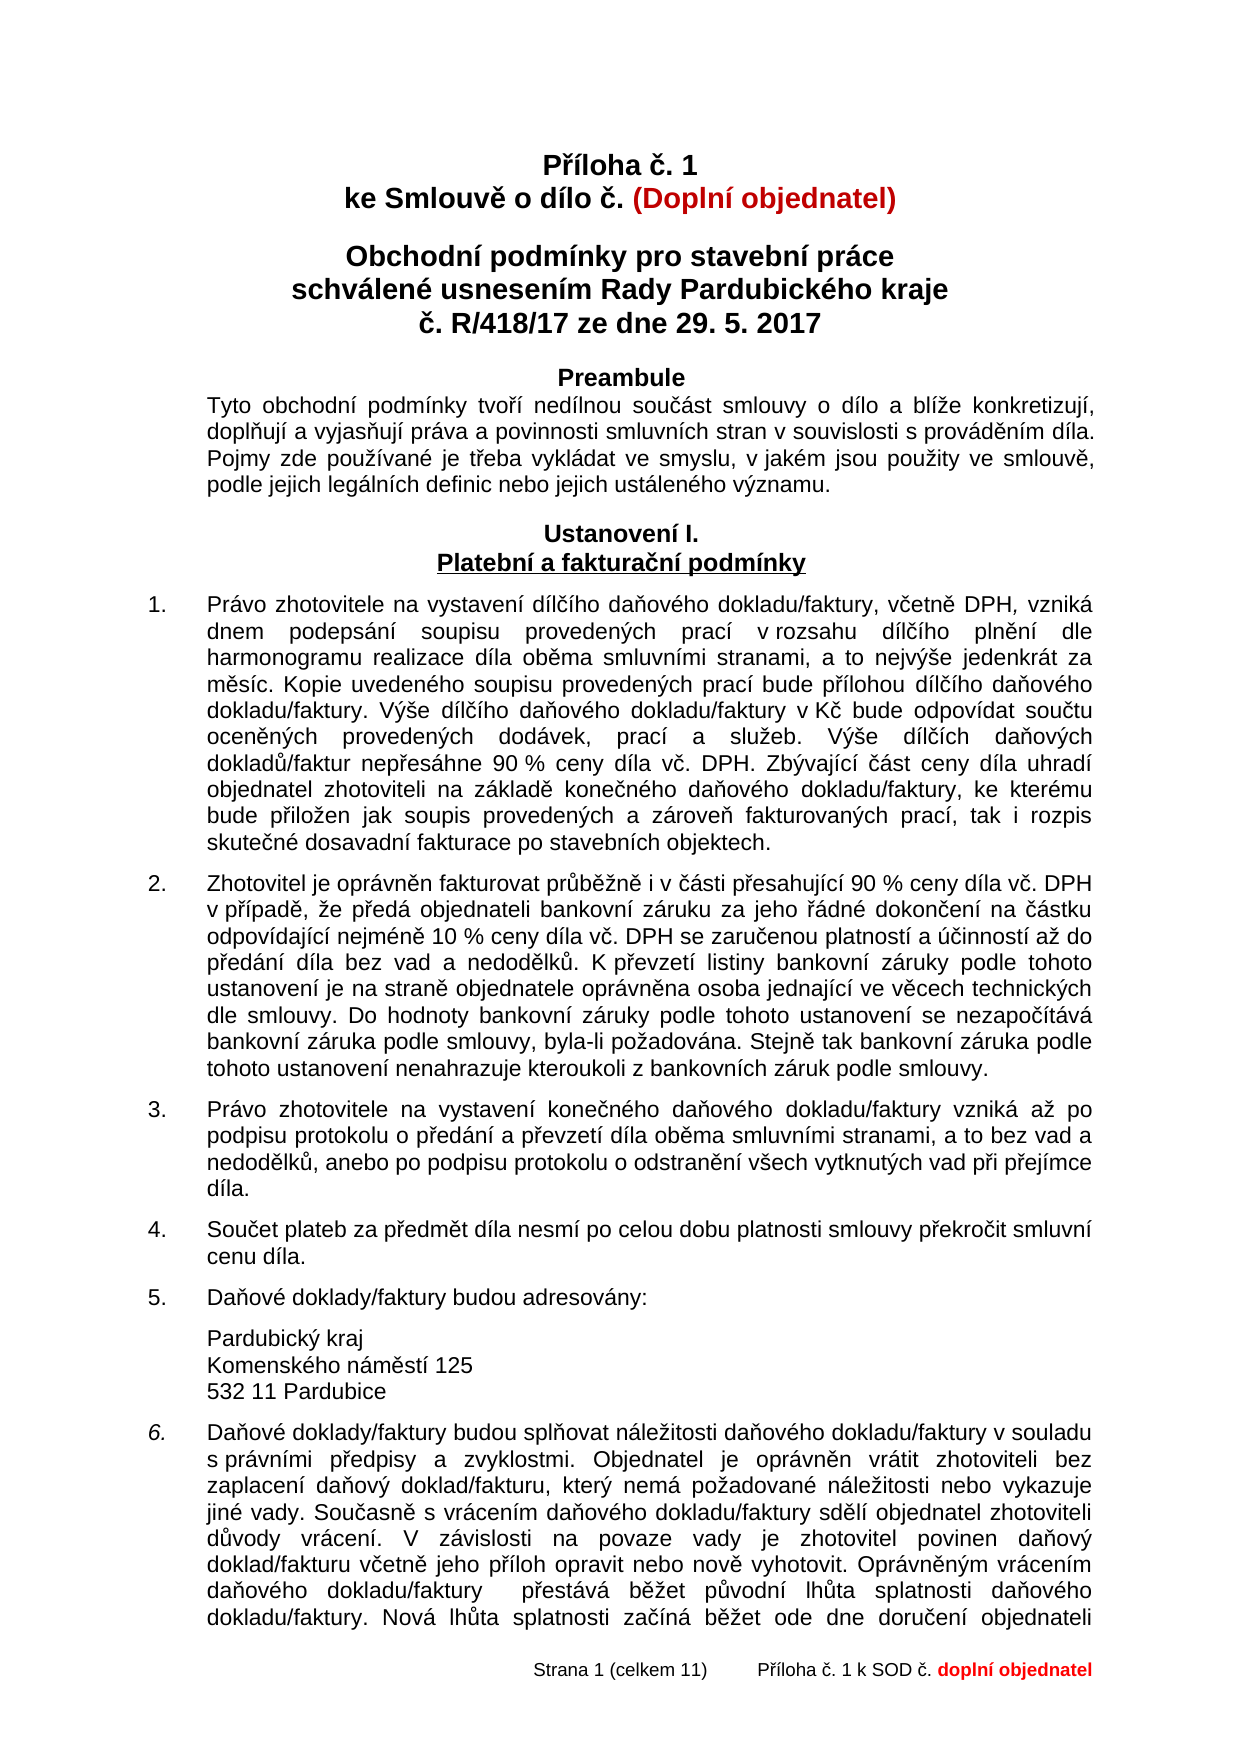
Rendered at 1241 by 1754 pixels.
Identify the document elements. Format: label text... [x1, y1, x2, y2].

list Zhotovitel je oprávněn fakturovat průběžně i v části přesahující 90 % ceny díla vč. DPH v případě, že předá objednateli bankovní záruku za jeho řádné dokončení na částku odpovídající nejméně 10 % ceny díla vč. DPH se zaručenou platností a účinností až do předání díla bez vad a nedodělků. K převzetí listiny bankovní záruky podle tohoto ustanovení je na straně objednatele oprávněna osoba jednající ve věcech technických dle smlouvy. Do hodnoty bankovní záruky podle tohoto ustanovení se nezapočítává bankovní záruka podle smlouvy, byla-li požadována. Stejně tak bankovní záruka podle tohoto ustanovení nenahrazuje kteroukoli z bankovních záruk podle smlouvy. [148, 870, 1093, 1081]
text Ustanovení I. [148, 519, 1095, 548]
text Pardubický kraj [207, 1325, 1093, 1352]
text Komenského náměstí 125 [207, 1352, 1093, 1378]
list Součet plateb za předmět díla nesmí po celou dobu platnosti smlouvy překročit smluvní cenu díla. [148, 1216, 1093, 1269]
text Obchodní podmínky pro stavební práce schválené usnesením Rady Pardubického kraje č. R/418/17 ze dne 29. 5. 2017 [148, 239, 1093, 339]
text Příloha č. 1 [148, 148, 1093, 181]
list Právo zhotovitele na vystavení konečného daňového dokladu/faktury vzniká až po podpisu protokolu o předání a převzetí díla oběma smluvními stranami, a to bez vad a nedodělků, anebo po podpisu protokolu o odstranění všech vytknutých vad při přejímce díla. [148, 1096, 1093, 1201]
text 532 11 Pardubice [207, 1378, 1093, 1404]
text Preambule [148, 363, 1095, 392]
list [148, 1419, 1093, 1630]
text Tyto obchodní podmínky tvoří nedílnou součást smlouvy o dílo a blíže konkretizují, doplňují a vyjasňují práva a povinnosti smluvních stran v souvislosti s prováděním díla. Pojmy zde používané je třeba vykládat ve smyslu, v jakém jsou použity ve smlouvě, podle jejich legálních definic nebo jejich ustáleného významu. [207, 392, 1095, 497]
text ke Smlouvě o dílo č. (Doplní objednatel) [148, 181, 1093, 215]
text Platební a fakturační podmínky [148, 548, 1095, 576]
list Daňové doklady/faktury budou adresovány: [148, 1284, 1093, 1310]
list Právo zhotovitele na vystavení dílčího daňového dokladu/faktury, včetně DPH, vzniká dnem podepsání soupisu provedených prací v rozsahu dílčího plnění dle harmonogramu realizace díla oběma smluvními stranami, a to nejvýše jedenkrát za měsíc. Kopie uvedeného soupisu provedených prací bude přílohou dílčího daňového dokladu/faktury. Výše dílčího daňového dokladu/faktury v Kč bude odpovídat součtu oceněných provedených dodávek, prací a služeb. Výše dílčích daňových dokladů/faktur nepřesáhne 90 % ceny díla vč. DPH. Zbývající část ceny díla uhradí objednatel zhotoviteli na základě konečného daňového dokladu/faktury, ke kterému bude přiložen jak soupis provedených a zároveň fakturovaných prací, tak i rozpis skutečné dosavadní fakturace po stavebních objektech. [148, 591, 1093, 855]
